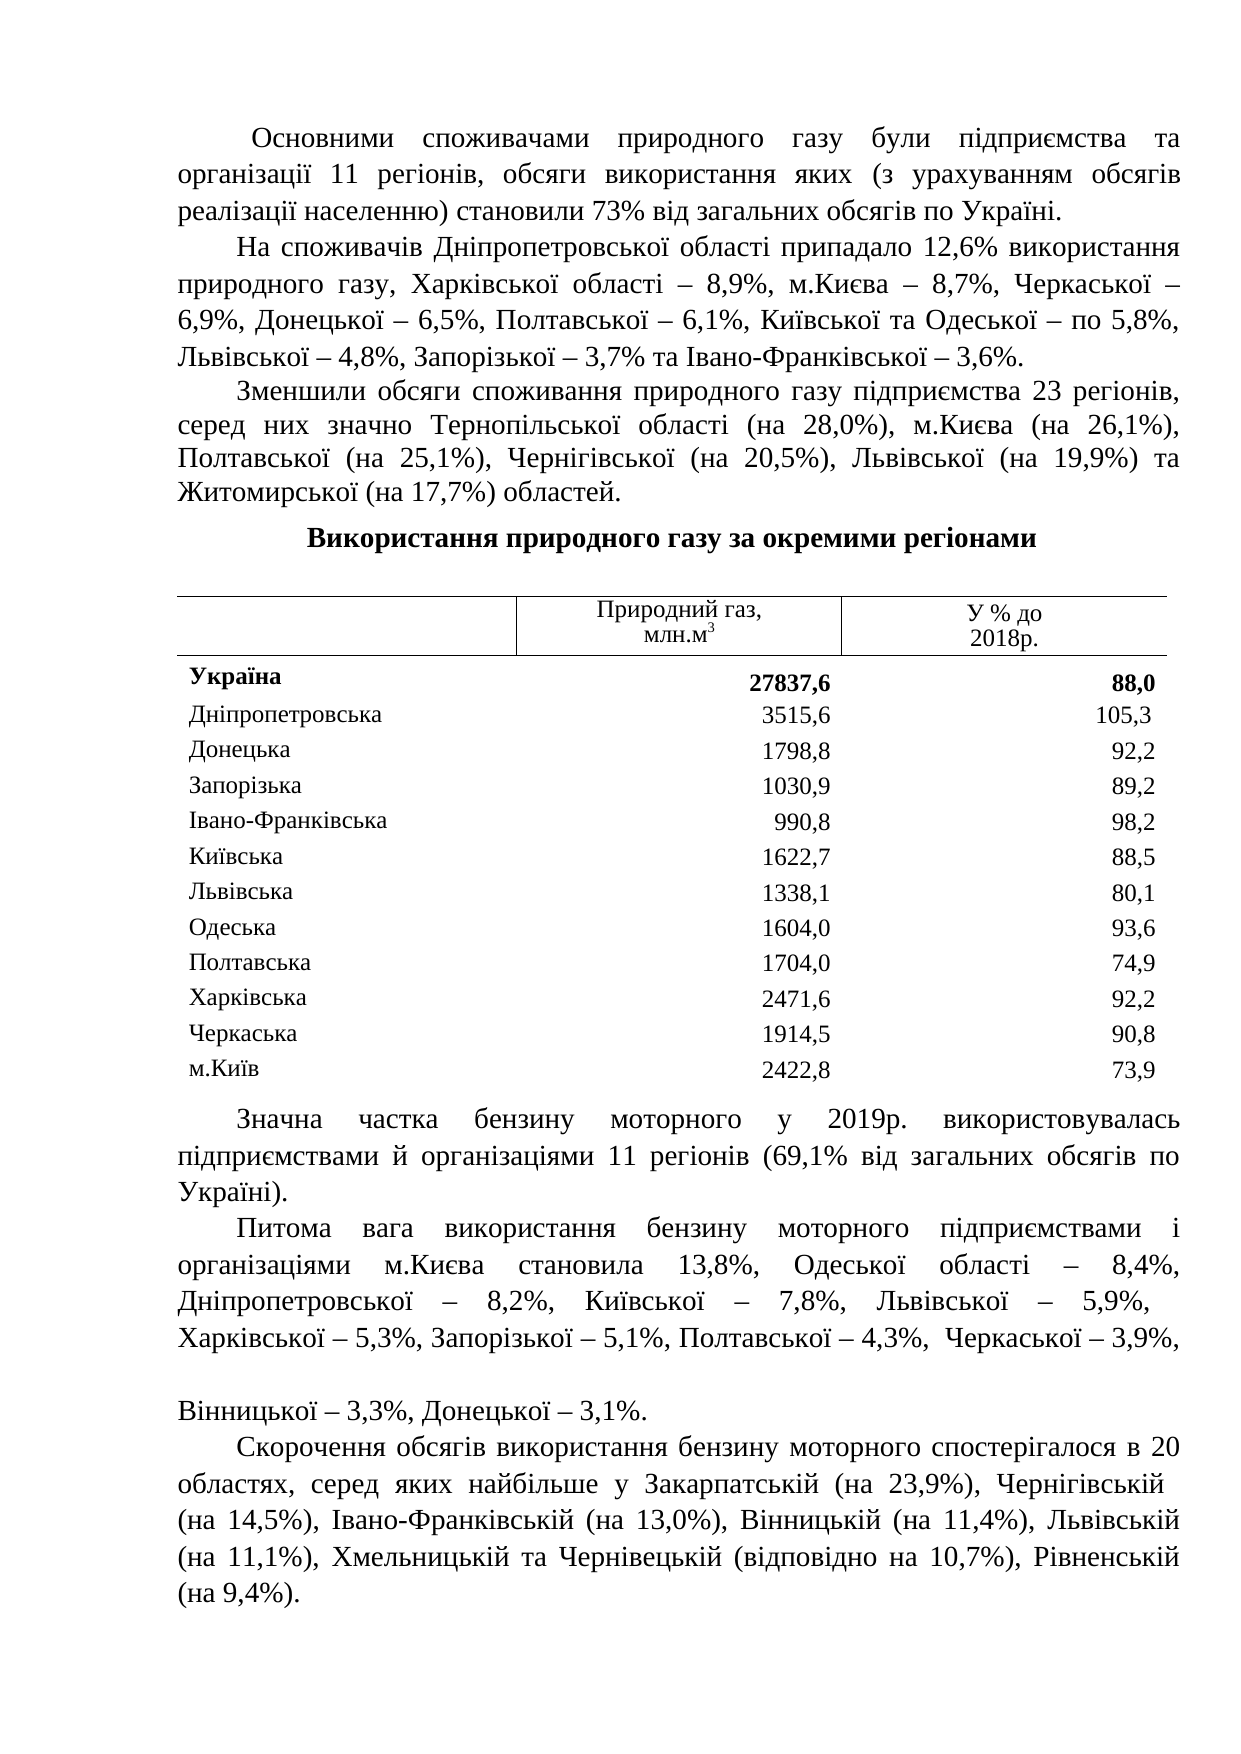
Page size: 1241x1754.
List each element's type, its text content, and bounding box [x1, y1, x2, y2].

table_cell 105,3 [842, 697, 1167, 733]
table_cell Донецька [177, 733, 517, 768]
table_cell 2471,6 [517, 981, 842, 1016]
table_cell 90,8 [842, 1016, 1167, 1051]
table_cell [177, 597, 516, 655]
table_cell 1604,0 [517, 910, 842, 945]
table_cell 1704,0 [517, 945, 842, 981]
table_cell 3515,6 [517, 697, 842, 733]
text Значна частка бензину моторного у 2019р. використовувалась підприємствами й організаціями 11 регіонів (69,1% від загальних обсягів по Україні). [177, 1099, 1181, 1209]
table_cell 2422,8 [517, 1051, 842, 1087]
table_cell 74,9 [842, 945, 1167, 981]
table_cell Львівська [177, 874, 517, 910]
table_cell Черкаська [177, 1016, 517, 1051]
table_cell 98,2 [842, 804, 1167, 839]
table_cell 1030,9 [517, 768, 842, 803]
text Зменшили обсяги споживання природного газу підприємства 23 регіонів, серед них значно Тернопільської області (на 28,0%), м.Києва (на 26,1%), Полтавської (на 25,1%), Чернігівської (на 20,5%), Львівської (на 19,9%) та Житомирської (на 17,7%) областей. [177, 373, 1181, 507]
table_cell Київська [177, 839, 517, 874]
table_cell 1338,1 [517, 874, 842, 910]
table_header Використання природного газу за окремими регіонами [177, 508, 1167, 596]
table_cell Дніпропетровська [177, 697, 517, 733]
table_cell 88,5 [842, 839, 1167, 874]
text Питома вага використання бензину моторного підприємствами і організаціями м.Києва становила 13,8%, Одеської області – 8,4%, Дніпропетровської – 8,2%, Київської – 7,8%, Львівської – 5,9%, Харківської – 5,3%, Запорізької – 5,1%, Полтавської – 4,3%, Черкаської – 3,9%, Вінницької – 3,3%, Донецької – 3,1%. [177, 1209, 1181, 1427]
text Основними споживачами природного газу були підприємства та організації 11 регіонів, обсяги використання яких (з урахуванням обсягів реалізації населенню) становили 73% від загальних обсягів по Україні. [177, 118, 1181, 227]
table_cell Полтавська [177, 945, 517, 981]
table_cell Івано-Франківська [177, 804, 517, 839]
table_cell 89,2 [842, 768, 1167, 803]
table_cell 93,6 [842, 910, 1167, 945]
table_cell 73,9 [842, 1051, 1167, 1087]
table_cell 1914,5 [517, 1016, 842, 1051]
table_cell 88,0 [842, 656, 1167, 697]
table_cell У % до 2018р. [842, 597, 1167, 655]
table_cell Одеська [177, 910, 517, 945]
table_cell 1798,8 [517, 733, 842, 768]
table_cell Харківська [177, 981, 517, 1016]
table_cell Україна [177, 656, 517, 697]
table_cell 92,2 [842, 733, 1167, 768]
table_cell Запорізька [177, 768, 517, 803]
table_cell м.Київ [177, 1051, 517, 1087]
table_cell Природний газ, млн.м3 [517, 597, 841, 655]
text На споживачів Дніпропетровської області припадало 12,6% використання природного газу, Харківської області – 8,9%, м.Києва – 8,7%, Черкаської – 6,9%, Донецької – 6,5%, Полтавської – 6,1%, Київської та Одеської – по 5,8%, Львівської – 4,8%, Запорізької – 3,7% та Івано-Франківської – 3,6%. [177, 227, 1181, 373]
table_cell 92,2 [842, 981, 1167, 1016]
table_cell 990,8 [517, 804, 842, 839]
table_cell 27837,6 [517, 656, 842, 697]
table_cell 80,1 [842, 874, 1167, 910]
text Скорочення обсягів використання бензину моторного спостерігалося в 20 областях, серед яких найбільше у Закарпатській (на 23,9%), Чернігівській (на 14,5%), Івано-Франківській (на 13,0%), Вінницькій (на 11,4%), Львівській (на 11,1%), Хмельницькій та Чернівецькій (відповідно на 10,7%), Рівненській (на 9,4%). [177, 1427, 1181, 1610]
table_cell 1622,7 [517, 839, 842, 874]
